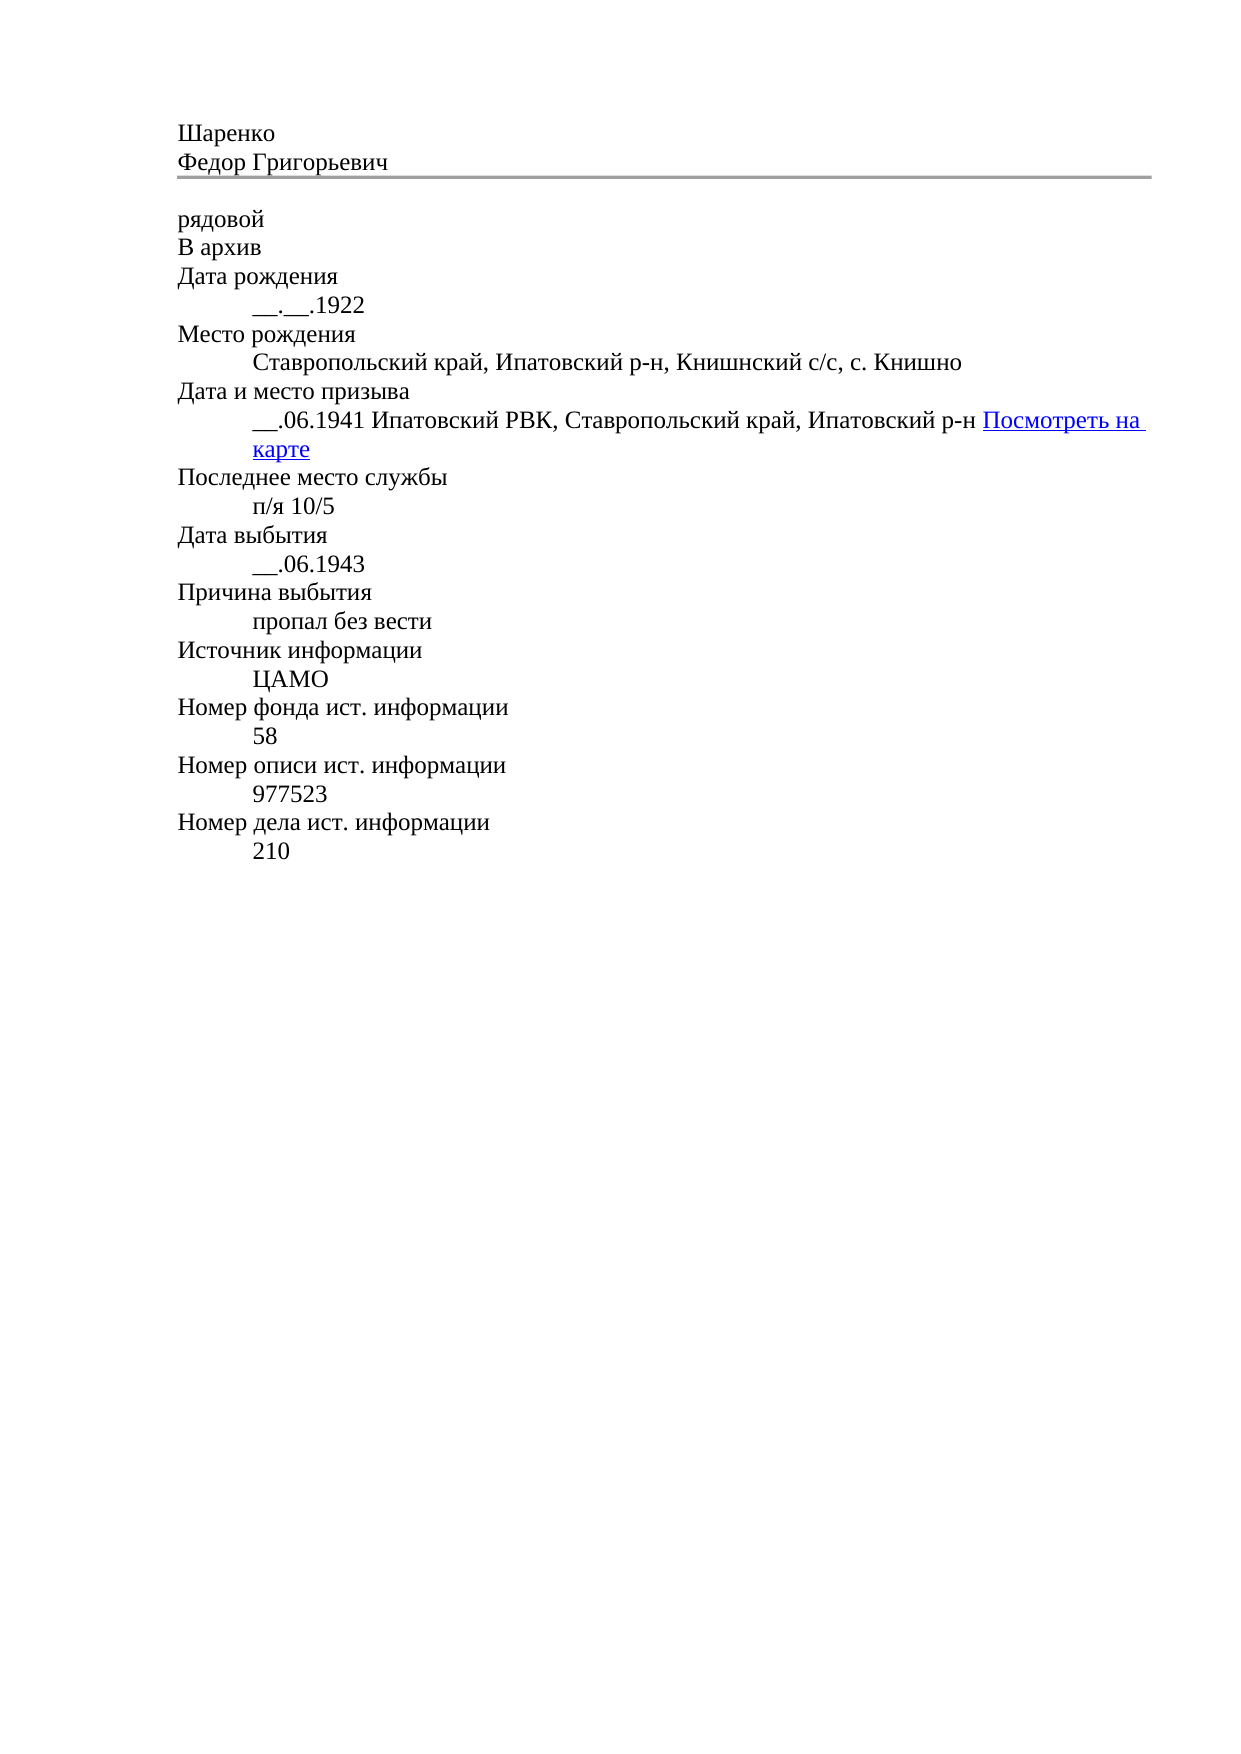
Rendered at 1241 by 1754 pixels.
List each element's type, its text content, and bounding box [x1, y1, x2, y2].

text Дата выбытия [177, 520, 1152, 549]
text Дата рождения [177, 261, 1152, 290]
text Номер описи ист. информации [177, 750, 1152, 779]
text Ставропольский край, Ипатовский р-н, Книшнский с/с, с. Книшно [252, 347, 1152, 376]
text __.06.1943 [252, 549, 1152, 577]
text п/я 10/5 [252, 491, 1152, 520]
text Номер дела ист. информации [177, 807, 1152, 836]
text Федор Григорьевич [177, 147, 1152, 175]
text Источник информации [177, 635, 1152, 664]
text 977523 [252, 779, 1152, 807]
text 210 [252, 836, 1152, 865]
text __.06.1941 Ипатовский РВК, Ставропольский край, Ипатовский р-н Посмотреть на карте [252, 405, 1152, 462]
text Место рождения [177, 319, 1152, 347]
text Причина выбытия [177, 577, 1152, 606]
text __.__.1922 [252, 290, 1152, 319]
text Последнее место службы [177, 462, 1152, 491]
text пропал без вести [252, 606, 1152, 635]
text В архив [177, 232, 1152, 261]
text рядовой [177, 204, 1152, 232]
text ЦАМО [252, 664, 1152, 692]
text Дата и место призыва [177, 376, 1152, 405]
text 58 [252, 721, 1152, 750]
text Номер фонда ист. информации [177, 692, 1152, 721]
text Шаренко [177, 118, 1152, 147]
